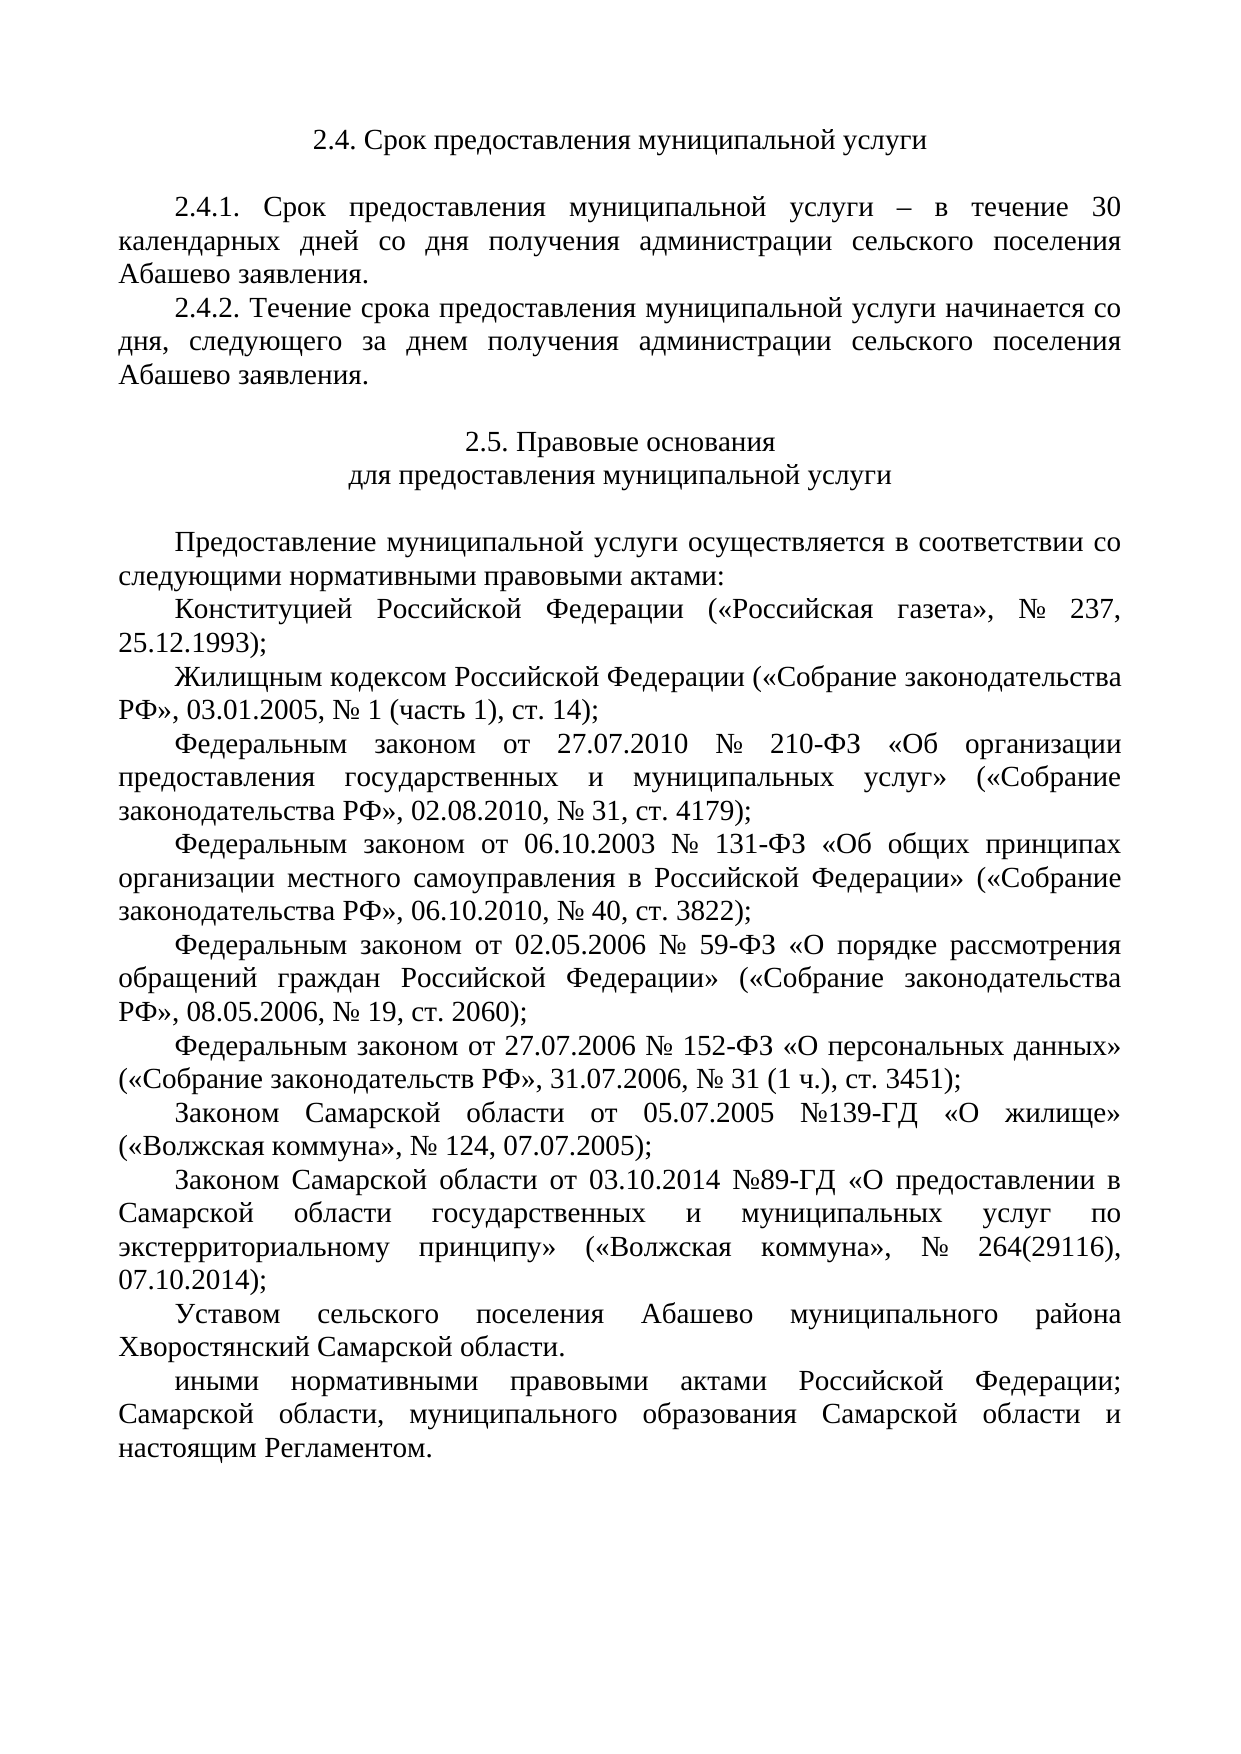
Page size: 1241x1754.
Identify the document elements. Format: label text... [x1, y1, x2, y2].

text Федеральным законом от 27.07.2006 № 152-ФЗ «О персональных данных» («Собрание законодательств РФ», 31.07.2006, № 31 (1 ч.), ст. 3451); [118, 1028, 1122, 1095]
text 2.5. Правовые основания [118, 424, 1122, 457]
text Федеральным законом от 06.10.2003 № 131-ФЗ «Об общих принципах организации местного самоуправления в Российской Федерации» («Собрание законодательства РФ», 06.10.2010, № 40, ст. 3822); [118, 826, 1122, 927]
text Законом Самарской области от 03.10.2014 №89-ГД «О предоставлении в Самарской области государственных и муниципальных услуг по экстерриториальному принципу» («Волжская коммуна», № 264(29116), 07.10.2014); [118, 1162, 1122, 1296]
text Жилищным кодексом Российской Федерации («Собрание законодательства РФ», 03.01.2005, № 1 (часть 1), ст. 14); [118, 659, 1122, 726]
text 2.4.1. Срок предоставления муниципальной услуги – в течение 30 календарных дней со дня получения администрации сельского поселения Абашево заявления. [118, 189, 1122, 290]
text Конституцией Российской Федерации («Российская газета», № 237, 25.12.1993); [118, 592, 1122, 659]
text для предоставления муниципальной услуги [118, 457, 1122, 491]
text иными нормативными правовыми актами Российской Федерации; Самарской области, муниципального образования Самарской области и настоящим Регламентом. [118, 1363, 1122, 1464]
text 2.4.2. Течение срока предоставления муниципальной услуги начинается со дня, следующего за днем получения администрации сельского поселения Абашево заявления. [118, 290, 1122, 390]
text Федеральным законом от 27.07.2010 № 210-ФЗ «Об организации предоставления государственных и муниципальных услуг» («Собрание законодательства РФ», 02.08.2010, № 31, ст. 4179); [118, 726, 1122, 826]
text Законом Самарской области от 05.07.2005 №139-ГД «О жилище» («Волжская коммуна», № 124, 07.07.2005); [118, 1095, 1122, 1162]
text 2.4. Срок предоставления муниципальной услуги [118, 122, 1122, 156]
text Предоставление муниципальной услуги осуществляется в соответствии со следующими нормативными правовыми актами: [118, 524, 1122, 592]
text Уставом сельского поселения Абашево муниципального района Хворостянский Самарской области. [118, 1296, 1122, 1363]
text Федеральным законом от 02.05.2006 № 59-ФЗ «О порядке рассмотрения обращений граждан Российской Федерации» («Собрание законодательства РФ», 08.05.2006, № 19, ст. 2060); [118, 927, 1122, 1028]
